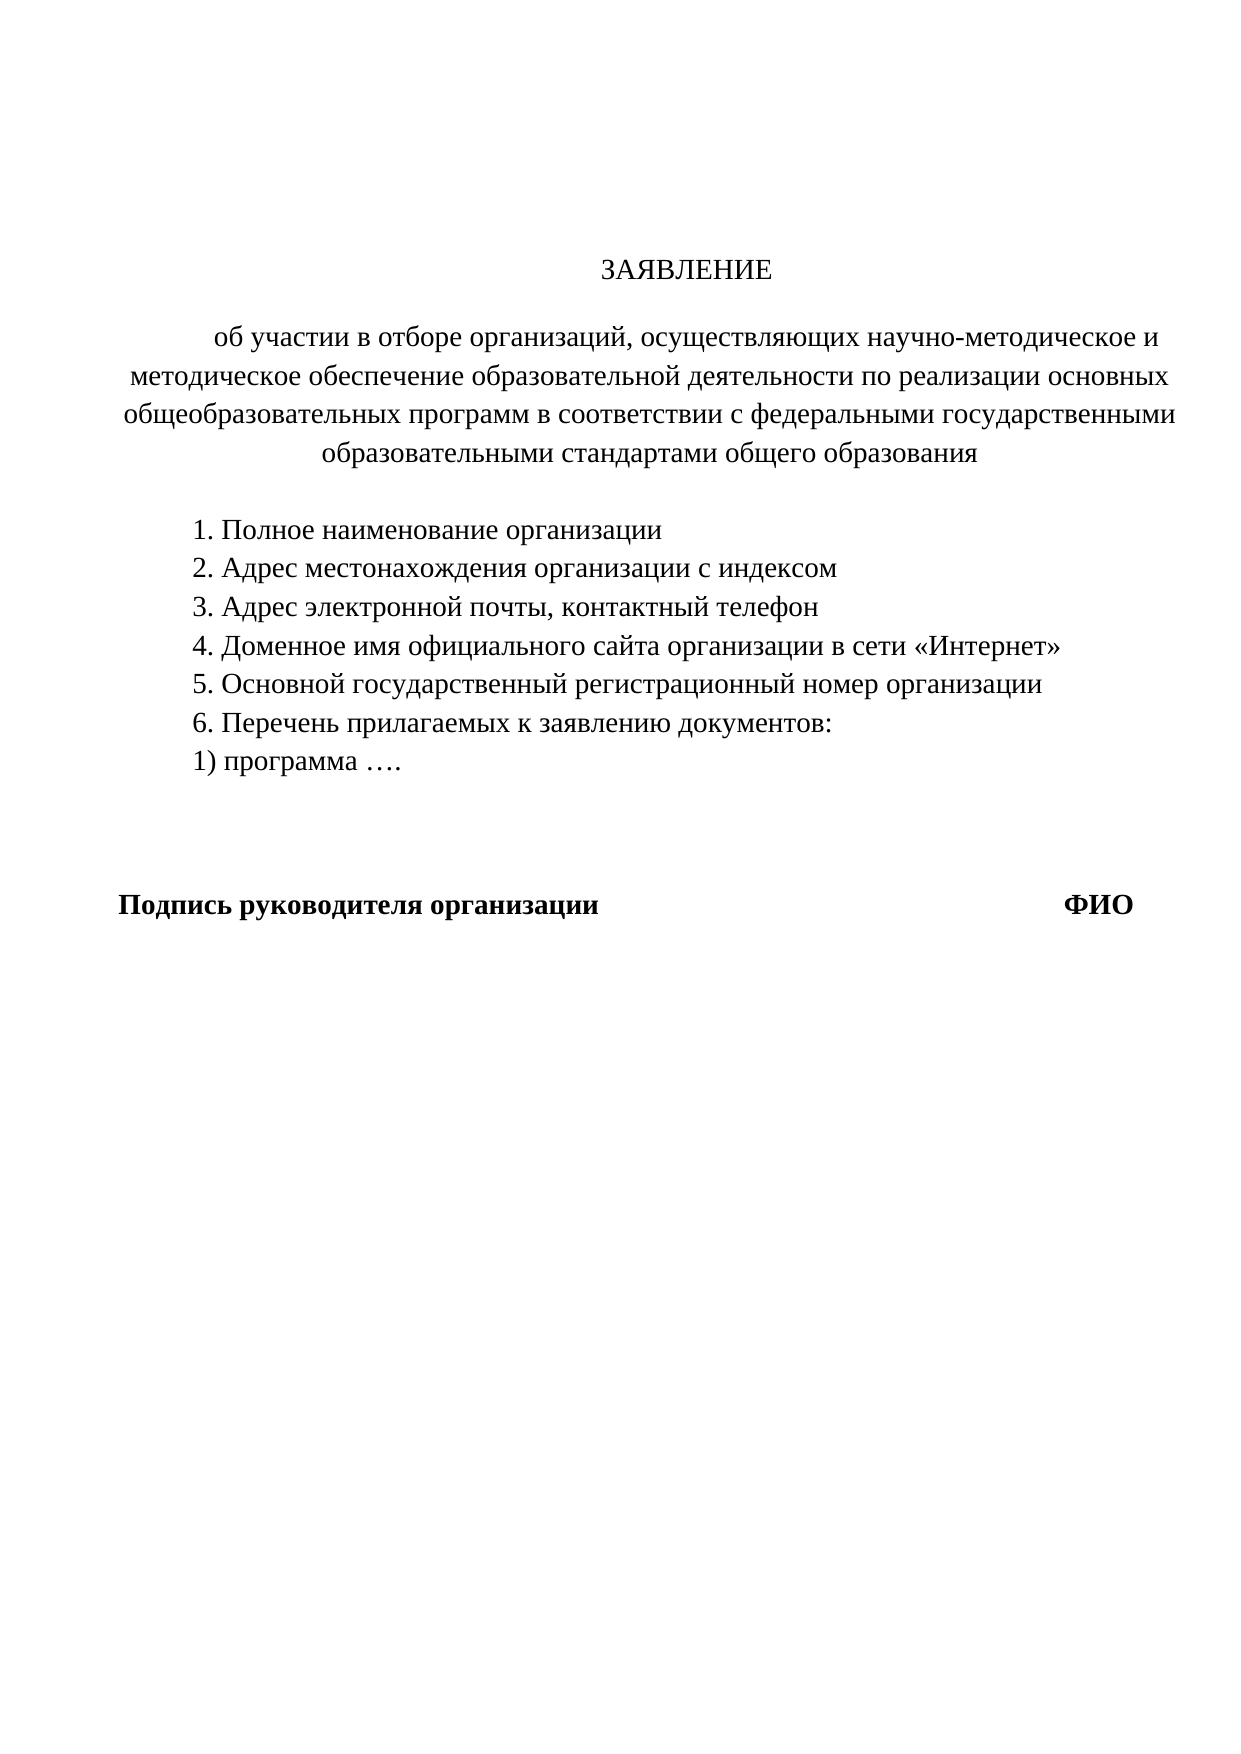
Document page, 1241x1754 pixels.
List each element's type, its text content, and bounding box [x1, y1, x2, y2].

text 1. Полное наименование организации [118, 512, 1181, 546]
text 6. Перечень прилагаемых к заявлению документов: [118, 705, 1181, 738]
text 3. Адрес электронной почты, контактный телефон [118, 589, 1181, 623]
text ЗАЯВЛЕНИЕ [118, 252, 1181, 286]
text об участии в отборе организаций, осуществляющих научно-методическое и методическое обеспечение образовательной деятельности по реализации основных общеобразовательных программ в соответствии с федеральными государственными образовательными стандартами общего образования [118, 319, 1181, 468]
text 2. Адрес местонахождения организации с индексом [118, 551, 1181, 584]
text 1) программа …. [118, 743, 1181, 777]
text 4. Доменное имя официального сайта организации в сети «Интернет» [118, 628, 1181, 661]
text Подпись руководителя организации ФИО [118, 887, 1181, 921]
text 5. Основной государственный регистрационный номер организации [118, 666, 1181, 700]
